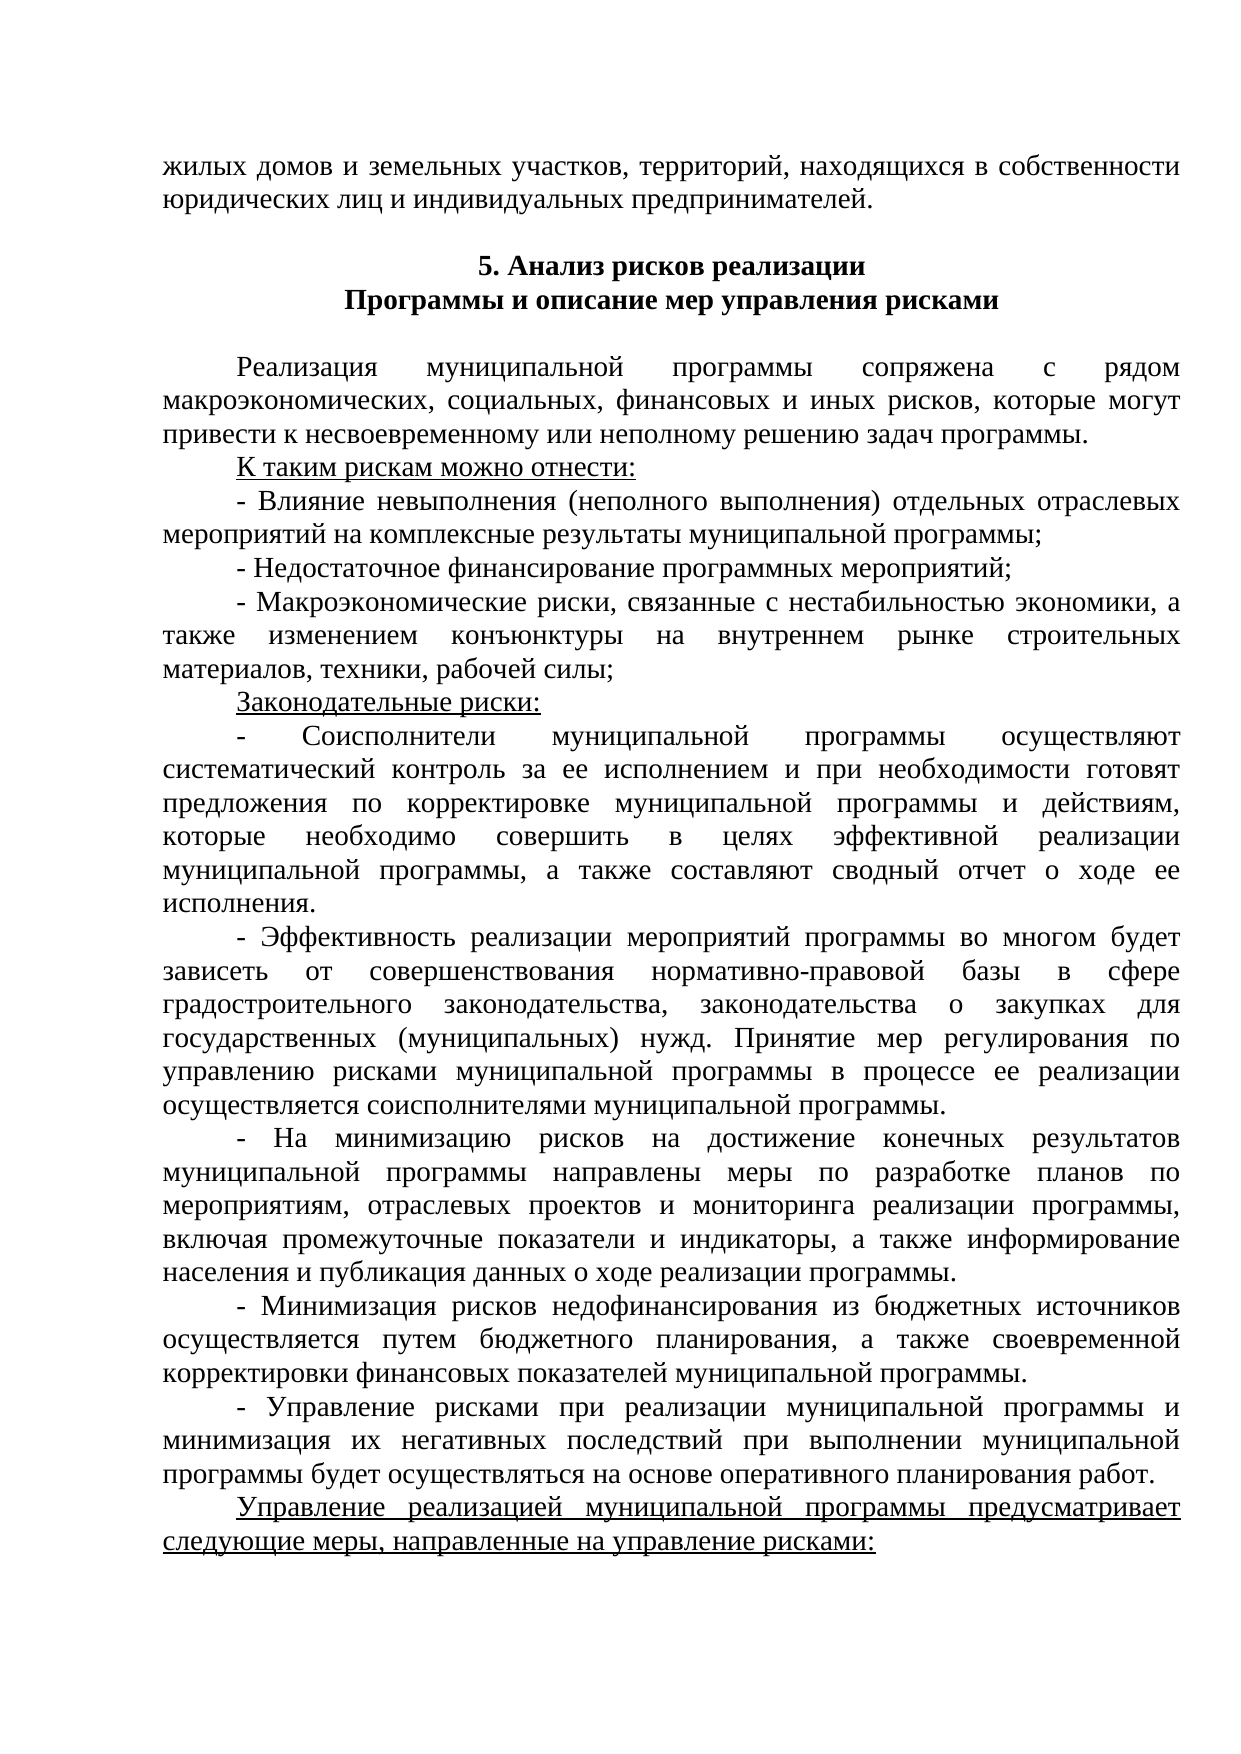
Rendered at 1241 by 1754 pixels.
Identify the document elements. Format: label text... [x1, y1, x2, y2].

text Реализация муниципальной программы сопряжена с рядом макроэкономических, социальных, финансовых и иных рисков, которые могут привести к несвоевременному или неполному решению задач программы. [162, 349, 1181, 449]
text - Минимизация рисков недофинансирования из бюджетных источников осуществляется путем бюджетного планирования, а также своевременной корректировки финансовых показателей муниципальной программы. [162, 1288, 1181, 1389]
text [162, 148, 1181, 215]
text 5. Анализ рисков реализации [162, 248, 1181, 282]
text - Влияние невыполнения (неполного выполнения) отдельных отраслевых мероприятий на комплексные результаты муниципальной программы; [162, 483, 1181, 550]
text К таким рискам можно отнести: [162, 449, 1181, 483]
text - На минимизацию рисков на достижение конечных результатов муниципальной программы направлены меры по разработке планов по мероприятиям, отраслевых проектов и мониторинга реализации программы, включая промежуточные показатели и индикаторы, а также информирование населения и публикация данных о ходе реализации программы. [162, 1120, 1181, 1288]
text - Недостаточное финансирование программных мероприятий; [162, 550, 1181, 584]
text Программы и описание мер управления рисками [162, 282, 1181, 315]
text - Макроэкономические риски, связанные с нестабильностью экономики, а также изменением конъюнктуры на внутреннем рынке строительных материалов, техники, рабочей силы; [162, 584, 1181, 684]
text - Управление рисками при реализации муниципальной программы и минимизация их негативных последствий при выполнении муниципальной программы будет осуществляться на основе оперативного планирования работ. [162, 1389, 1181, 1489]
text - Соисполнители муниципальной программы осуществляют систематический контроль за ее исполнением и при необходимости готовят предложения по корректировке муниципальной программы и действиям, которые необходимо совершить в целях эффективной реализации муниципальной программы, а также составляют сводный отчет о ходе ее исполнения. [162, 718, 1181, 919]
text Законодательные риски: [162, 684, 1181, 718]
text Управление реализацией муниципальной программы предусматривает следующие меры, направленные на управление рисками: [162, 1489, 1181, 1556]
text - Эффективность реализации мероприятий программы во многом будет зависеть от совершенствования нормативно-правовой базы в сфере градостроительного законодательства, законодательства о закупках для государственных (муниципальных) нужд. Принятие мер регулирования по управлению рисками муниципальной программы в процессе ее реализации осуществляется соисполнителями муниципальной программы. [162, 919, 1181, 1120]
